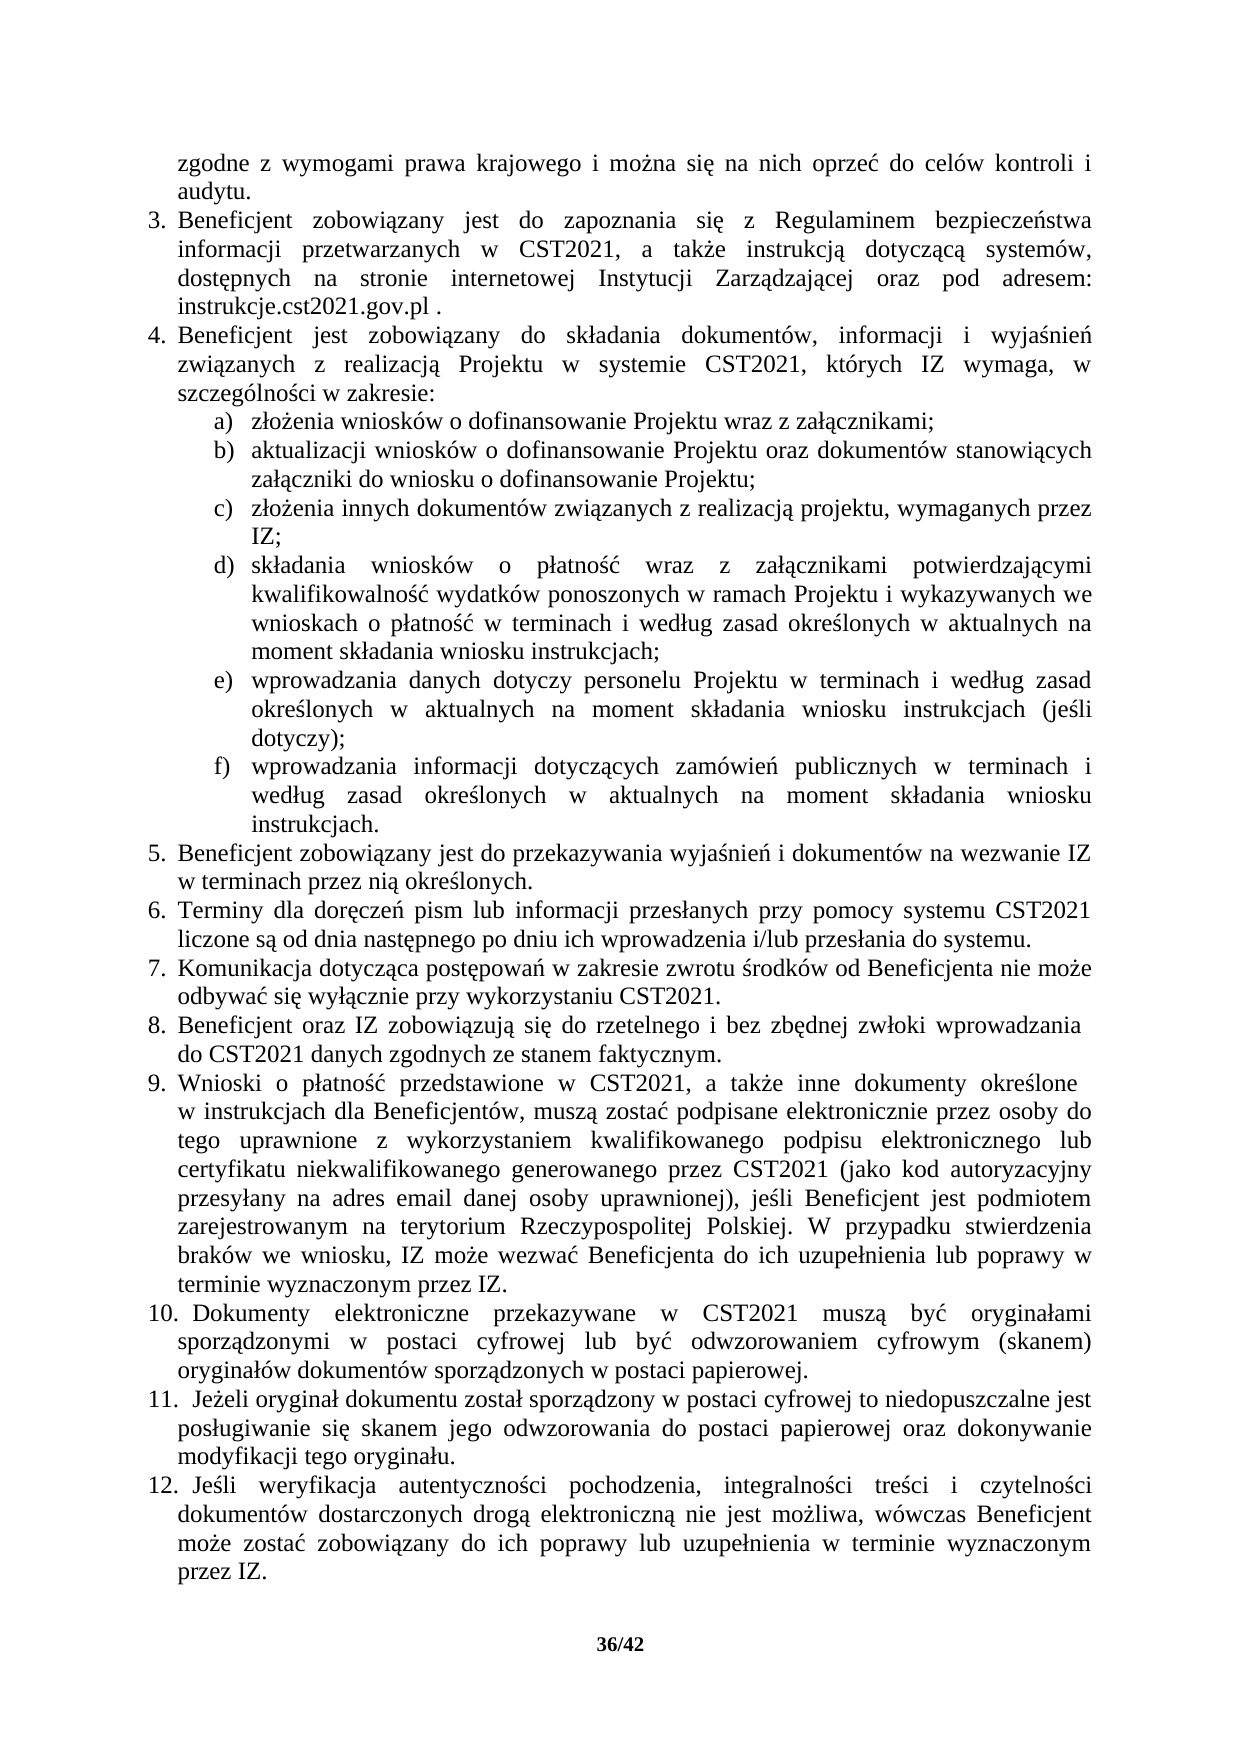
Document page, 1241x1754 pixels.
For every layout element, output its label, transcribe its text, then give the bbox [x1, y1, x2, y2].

list Jeśli weryfikacja autentyczności pochodzenia, integralności treści i czytelności dokumentów dostarczonych drogą elektroniczną nie jest możliwa, wówczas Beneficjent może zostać zobowiązany do ich poprawy lub uzupełnienia w terminie wyznaczonym przez IZ. [148, 1470, 1093, 1585]
list złożenia wniosków o dofinansowanie Projektu wraz z załącznikami; [213, 406, 1093, 435]
list wprowadzania informacji dotyczących zamówień publicznych w terminach i według zasad określonych w aktualnych na moment składania wniosku instrukcjach. [213, 751, 1093, 838]
list złożenia innych dokumentów związanych z realizacją projektu, wymaganych przez IZ; [213, 493, 1093, 550]
list Dokumenty elektroniczne przekazywane w CST2021 muszą być oryginałami sporządzonymi w postaci cyfrowej lub być odwzorowaniem cyfrowym (skanem) oryginałów dokumentów sporządzonych w postaci papierowej. [148, 1298, 1093, 1384]
list składania wniosków o płatność wraz z załącznikami potwierdzającymi kwalifikowalność wydatków ponoszonych w ramach Projektu i wykazywanych we wnioskach o płatność w terminach i według zasad określonych w aktualnych na moment składania wniosku instrukcjach; [213, 550, 1093, 665]
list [148, 148, 1093, 205]
list Beneficjent oraz IZ zobowiązują się do rzetelnego i bez zbędnej zwłoki wprowadzania do CST2021 danych zgodnych ze stanem faktycznym. [148, 1010, 1093, 1068]
list Beneficjent zobowiązany jest do przekazywania wyjaśnień i dokumentów na wezwanie IZ w terminach przez nią określonych. [148, 838, 1093, 895]
list Beneficjent jest zobowiązany do składania dokumentów, informacji i wyjaśnień związanych z realizacją Projektu w systemie CST2021, których IZ wymaga, w szczególności w zakresie: [148, 320, 1093, 406]
list Terminy dla doręczeń pism lub informacji przesłanych przy pomocy systemu CST2021 liczone są od dnia następnego po dniu ich wprowadzenia i/lub przesłania do systemu. [148, 895, 1093, 953]
list Beneficjent zobowiązany jest do zapoznania się z Regulaminem bezpieczeństwa informacji przetwarzanych w CST2021, a także instrukcją dotyczącą systemów, dostępnych na stronie internetowej Instytucji Zarządzającej oraz pod adresem: instrukcje.cst2021.gov.pl . [148, 205, 1093, 320]
list wprowadzania danych dotyczy personelu Projektu w terminach i według zasad określonych w aktualnych na moment składania wniosku instrukcjach (jeśli dotyczy); [213, 665, 1093, 751]
list Komunikacja dotycząca postępowań w zakresie zwrotu środków od Beneficjenta nie może odbywać się wyłącznie przy wykorzystaniu CST2021. [148, 953, 1093, 1010]
list Wnioski o płatność przedstawione w CST2021, a także inne dokumenty określone w instrukcjach dla Beneficjentów, muszą zostać podpisane elektronicznie przez osoby do tego uprawnione z wykorzystaniem kwalifikowanego podpisu elektronicznego lub certyfikatu niekwalifikowanego generowanego przez CST2021 (jako kod autoryzacyjny przesyłany na adres email danej osoby uprawnionej), jeśli Beneficjent jest podmiotem zarejestrowanym na terytorium Rzeczypospolitej Polskiej. W przypadku stwierdzenia braków we wniosku, IZ może wezwać Beneficjenta do ich uzupełnienia lub poprawy w terminie wyznaczonym przez IZ. [148, 1068, 1093, 1298]
list Jeżeli oryginał dokumentu został sporządzony w postaci cyfrowej to niedopuszczalne jest posługiwanie się skanem jego odwzorowania do postaci papierowej oraz dokonywanie modyfikacji tego oryginału. [148, 1384, 1093, 1470]
list aktualizacji wniosków o dofinansowanie Projektu oraz dokumentów stanowiących załączniki do wniosku o dofinansowanie Projektu; [213, 435, 1093, 493]
